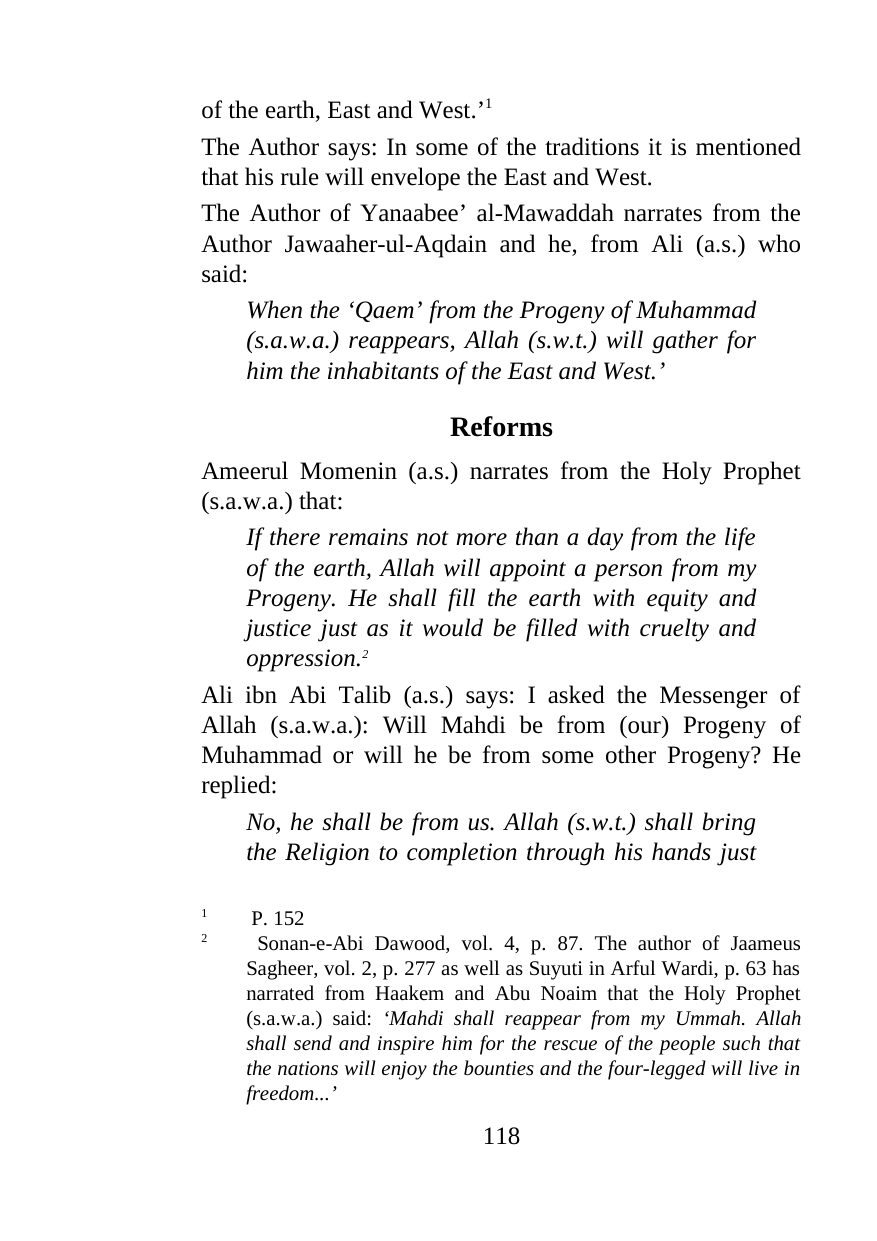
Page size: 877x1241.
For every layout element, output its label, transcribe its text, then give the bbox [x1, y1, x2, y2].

text No, he shall be from us. Allah (s.w.t.) shall bring the Religion to completion through his hands just as he expanded it through us. By our Blessings they (i.e. the people) shall be released from turbulence just as they were released from polytheism. By our Blessings Allah the Glorious will unite their hearts after animosity just as He united their hearts after polytheistic animosity. By our Blessings, they shall turn into brothers in faith after having become enemies to each other. [246, 806, 757, 866]
text If there remains not more than a day from the life of the earth, Allah will appoint a person from my Progeny. He shall fill the earth with equity and justice just as it would be filled with cruelty and oppression. [246, 522, 757, 673]
text When the ‘Qaem’ from the Progeny of Muhammad (s.a.w.a.) reappears, Allah (s.w.t.) will gather for him the inhabitants of the East and West.’ [246, 294, 757, 385]
text Ameerul Momenin (a.s.) narrates from the Holy Prophet (s.a.w.a.) that: [201, 455, 802, 515]
text The Author of Yanaabee’ al-Mawaddah narrates from the Author Jawaaher-ul-Aqdain and he, from Ali (a.s.) who said: [201, 198, 802, 288]
text Ali ibn Abi Talib (a.s.) says: I asked the Messenger of Allah (s.a.w.a.): Will Mahdi be from (our) Progeny of Muhammad or will he be from some other Progeny? He replied: [201, 679, 802, 800]
subtitle Reforms [201, 410, 802, 442]
text The Author of Es’aafur Raaghebeen says: ‘It has come in traditions that Imam Mahdi (a.t.f.s.) will become the Master of the earth, East and West.’ [201, 94, 802, 125]
text The Author says: In some of the traditions it is mentioned that his rule will envelope the East and West. [201, 131, 802, 191]
